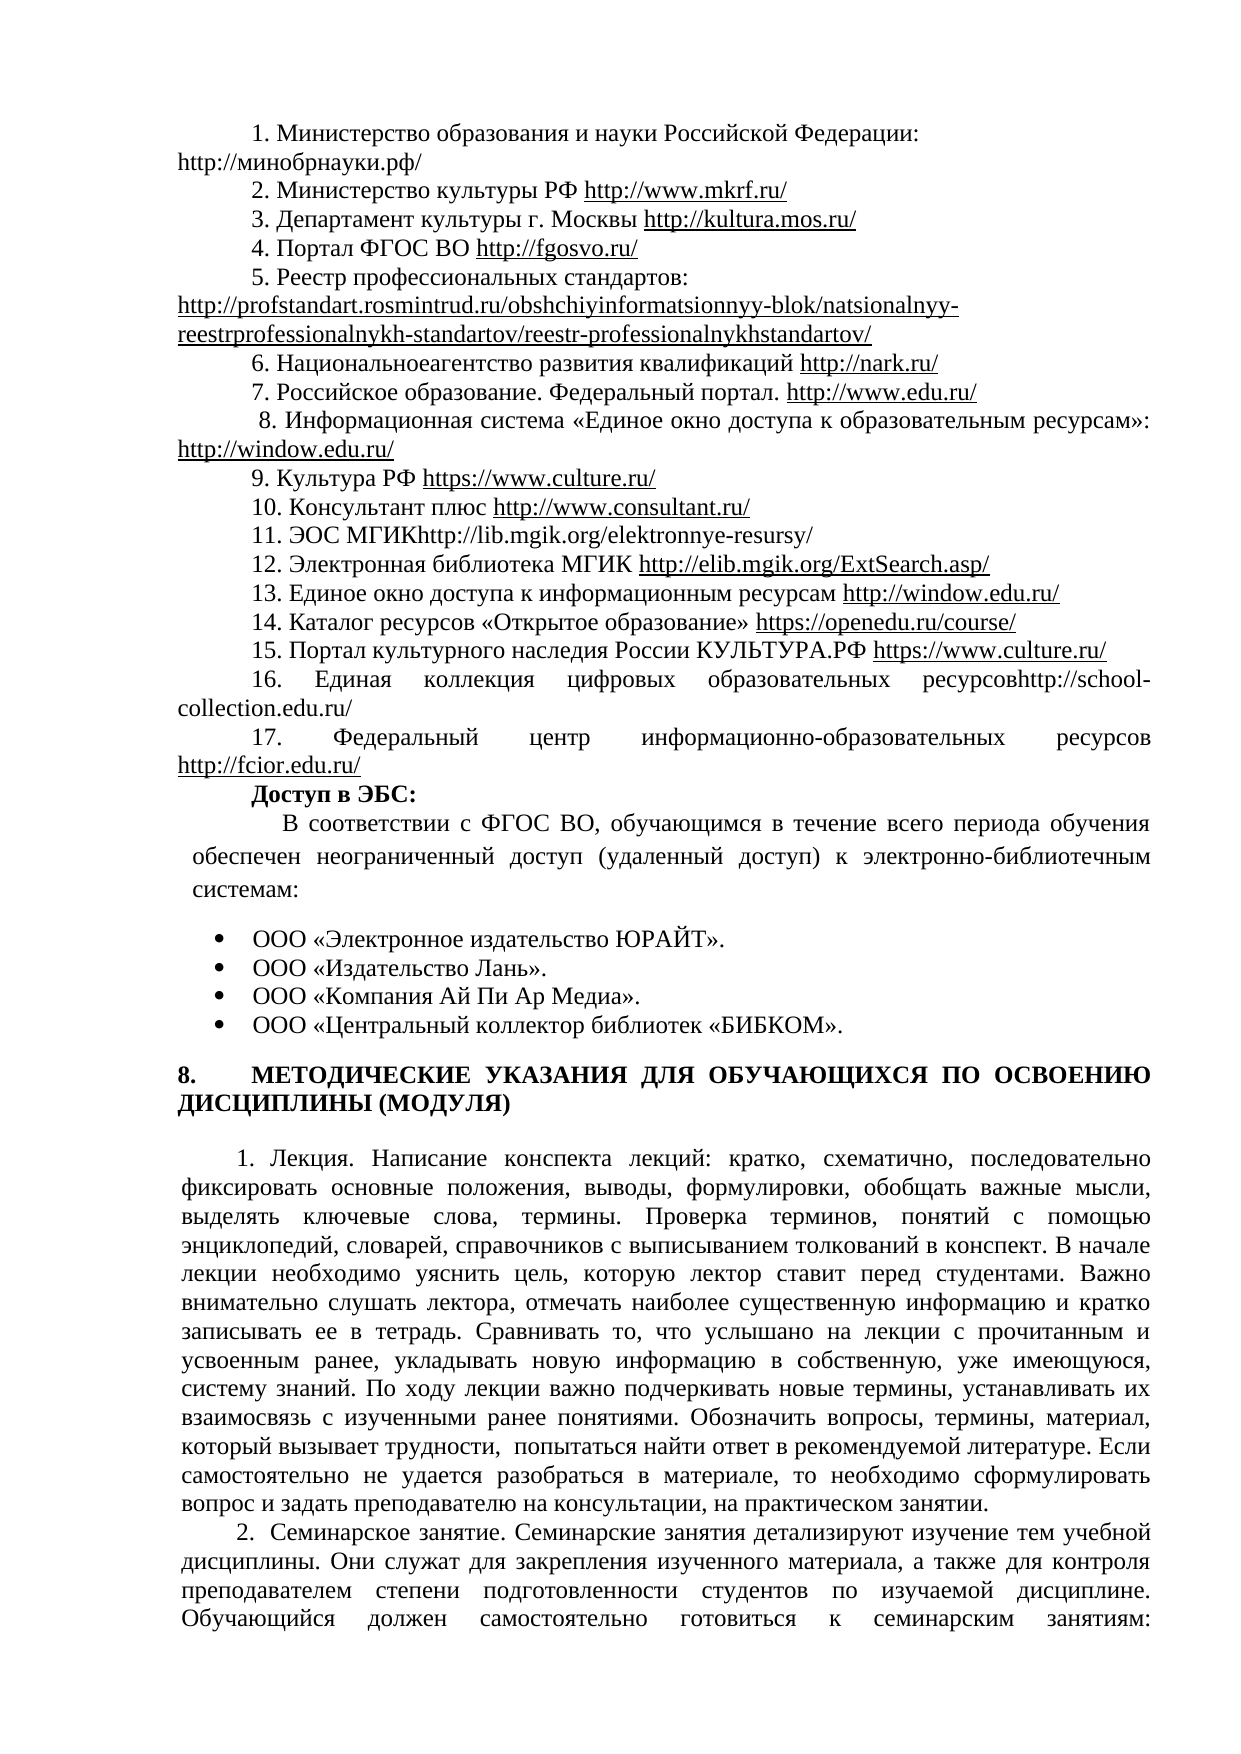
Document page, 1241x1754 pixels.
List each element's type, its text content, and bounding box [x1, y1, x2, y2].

text 8. Информационная система «Единое окно доступа к образовательным ресурсам»: http://window.edu.ru/ [177, 406, 1152, 463]
text 3. Департамент культуры г. Москвы http://kultura.mos.ru/ [177, 204, 1152, 233]
list ООО «Центральный коллектор библиотек «БИБКОМ». [215, 1010, 1152, 1039]
text 4. Портал ФГОС ВО http://fgosvo.ru/ [177, 233, 1152, 262]
text 6. Национальноеагентство развития квалификаций http://nark.ru/ [177, 348, 1152, 377]
text 13. Единое окно доступа к информационным ресурсам http://window.edu.ru/ [177, 578, 1152, 607]
list Лекция. Написание конспекта лекций: кратко, схематично, последовательно фиксировать основные положения, выводы, формулировки, обобщать важные мысли, выделять ключевые слова, термины. Проверка терминов, понятий с помощью энциклопедий, словарей, справочников с выписыванием толкований в конспект. В начале лекции необходимо уяснить цель, которую лектор ставит перед студентами. Важно внимательно слушать лектора, отмечать наиболее существенную информацию и кратко записывать ее в тетрадь. Сравнивать то, что услышано на лекции с прочитанным и усвоенным ранее, укладывать новую информацию в собственную, уже имеющуюся, систему знаний. По ходу лекции важно подчеркивать новые термины, устанавливать их взаимосвязь с изученными ранее понятиями. Обозначить вопросы, термины, материал, который вызывает трудности, попытаться найти ответ в рекомендуемой литературе. Если самостоятельно не удается разобраться в материале, то необходимо сформулировать вопрос и задать преподавателю на консультации, на практическом занятии. [181, 1143, 1152, 1517]
text 17. Федеральный центр информационно-образовательных ресурсов http://fcior.edu.ru/ [177, 722, 1152, 779]
text 12. Электронная библиотека МГИК http://elib.mgik.org/ExtSearch.asp/ [177, 549, 1152, 578]
text 2. Министерство культуры РФ http://www.mkrf.ru/ [177, 176, 1152, 204]
text 10. Консультант плюс http://www.consultant.ru/ [177, 492, 1152, 521]
text 1. Министерство образования и науки Российской Федерации: http://минобрнауки.рф/ [177, 118, 1152, 176]
text 15. Портал культурного наследия России КУЛЬТУРА.РФ https://www.culture.ru/ [177, 636, 1152, 664]
list ООО «Издательство Лань». [215, 953, 1152, 981]
text 16. Единая коллекция цифровых образовательных ресурсовhttp://school-collection.edu.ru/ [177, 664, 1152, 722]
list ООО «Электронное издательство ЮРАЙТ». [215, 924, 1152, 953]
text 5. Реестр профессиональных стандартов: http://profstandart.rosmintrud.ru/obshchiyinformatsionnyy-blok/natsionalnyy-reestrprofessionalnykh-standartov/reestr-professionalnykhstandartov/ [177, 262, 1152, 348]
text 14. Каталог ресурсов «Открытое образование» https://openedu.ru/course/ [177, 607, 1152, 636]
text 9. Культура РФ https://www.culture.ru/ [177, 463, 1152, 492]
list ООО «Компания Ай Пи Ар Медиа». [215, 981, 1152, 1010]
text 11. ЭОС МГИКhttp://lib.mgik.org/elektronnye-resursy/ [177, 521, 1152, 549]
text В соответствии с ФГОС ВО, обучающимся в течение всего периода обучения обеспечен неограниченный доступ (удаленный доступ) к электронно-библиотечным системам: [192, 808, 1152, 903]
text 7. Российское образование. Федеральный портал. http://www.edu.ru/ [177, 377, 1152, 406]
text 8. МЕТОДИЧЕСКИЕ УКАЗАНИЯ ДЛЯ ОБУЧАЮЩИХСЯ ПО ОСВОЕНИЮ ДИСЦИПЛИНЫ (МОДУЛЯ) [177, 1060, 1152, 1117]
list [181, 1517, 1152, 1632]
text Доступ в ЭБС: [177, 779, 1152, 808]
